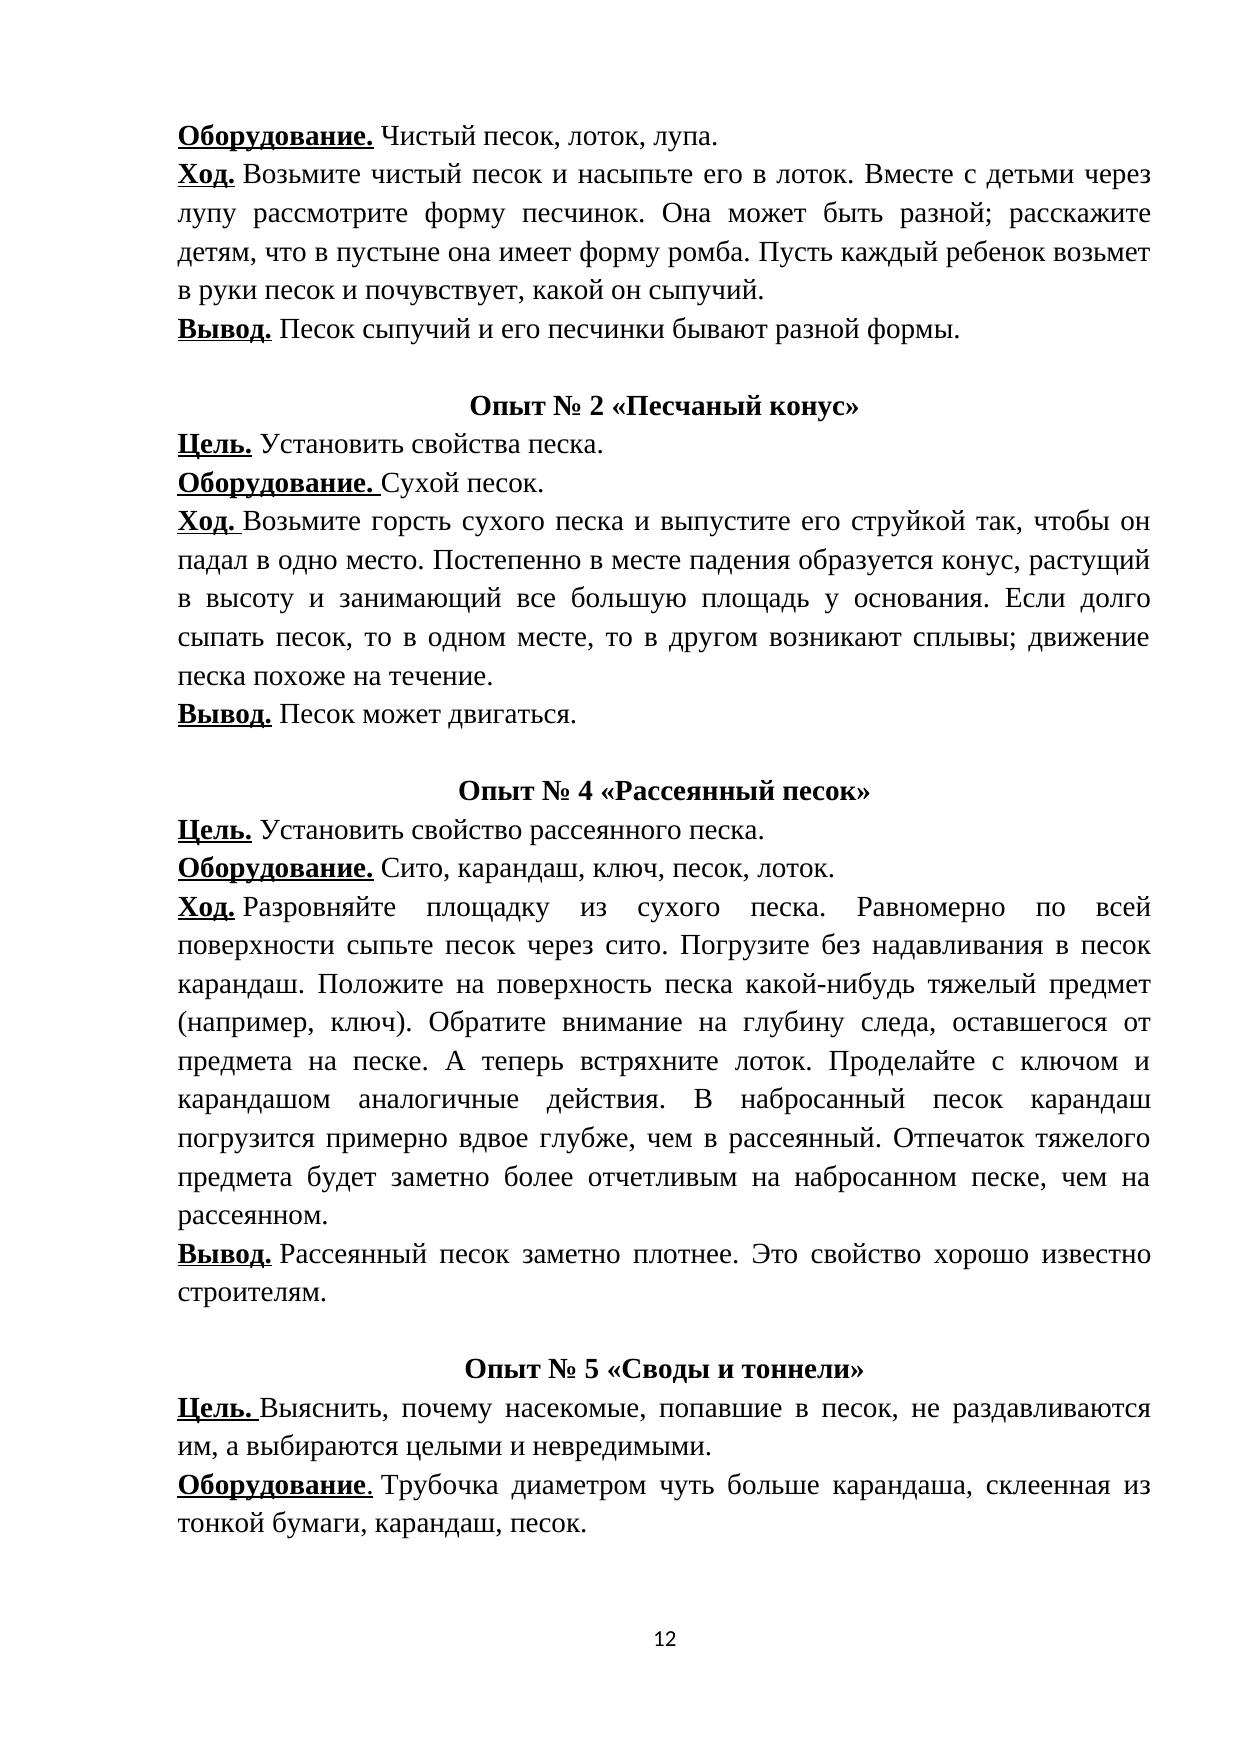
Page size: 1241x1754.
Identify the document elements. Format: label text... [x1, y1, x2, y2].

text Оборудование. Трубочка диаметром чуть больше карандаша, склеенная из тонкой бумаги, карандаш, песок. [177, 1467, 1152, 1539]
text Оборудование. Сухой песок. [177, 465, 1152, 498]
text Оборудование. Чистый песок, лоток, лупа. [177, 118, 1152, 152]
text Цель. Установить свойство рассеянного песка. [177, 812, 1152, 845]
text Вывод. Песок может двигаться. [177, 696, 1152, 730]
text Опыт № 2 «Песчаный конус» [177, 388, 1152, 421]
text Опыт № 5 «Своды и тоннели» [177, 1313, 1152, 1385]
text Вывод. Рассеянный песок заметно плотнее. Это свойство хорошо известно строителям. [177, 1236, 1152, 1308]
text Оборудование. Сито, карандаш, ключ, песок, лоток. [177, 850, 1152, 884]
text Ход. Возьмите чистый песок и насыпьте его в лоток. Вместе с детьми через лупу рассмотрите форму песчинок. Она может быть разной; расскажите детям, что в пустыне она имеет форму ромба. Пусть каждый ребенок возьмет в руки песок и почувствует, какой он сыпучий. [177, 157, 1152, 306]
text Вывод. Песок сыпучий и его песчинки бывают разной формы. [177, 311, 1152, 344]
text Цель. Выяснить, почему насекомые, попавшие в песок, не раздавливаются им, а выбираются целыми и невредимыми. [177, 1390, 1152, 1462]
text Цель. Установить свойства песка. [177, 426, 1152, 460]
text Ход. Разровняйте площадку из сухого песка. Равномерно по всей поверхности сыпьте песок через сито. Погрузите без надавливания в песок карандаш. Положите на поверхность песка какой-нибудь тяжелый предмет (например, ключ). Обратите внимание на глубину следа, оставшегося от предмета на песке. А теперь встряхните лоток. Проделайте с ключом и карандашом аналогичные действия. В набросанный песок карандаш погрузится примерно вдвое глубже, чем в рассеянный. Отпечаток тяжелого предмета будет заметно более отчетливым на набросанном песке, чем на рассеянном. [177, 889, 1152, 1231]
text Ход. Возьмите горсть сухого песка и выпустите его струйкой так, чтобы он падал в одно место. Постепенно в месте падения образуется конус, растущий в высоту и занимающий все большую площадь у основания. Если долго сыпать песок, то в одном месте, то в другом возникают сплывы; движение песка похоже на течение. [177, 503, 1152, 691]
text Опыт № 4 «Рассеянный песок» [177, 773, 1152, 807]
